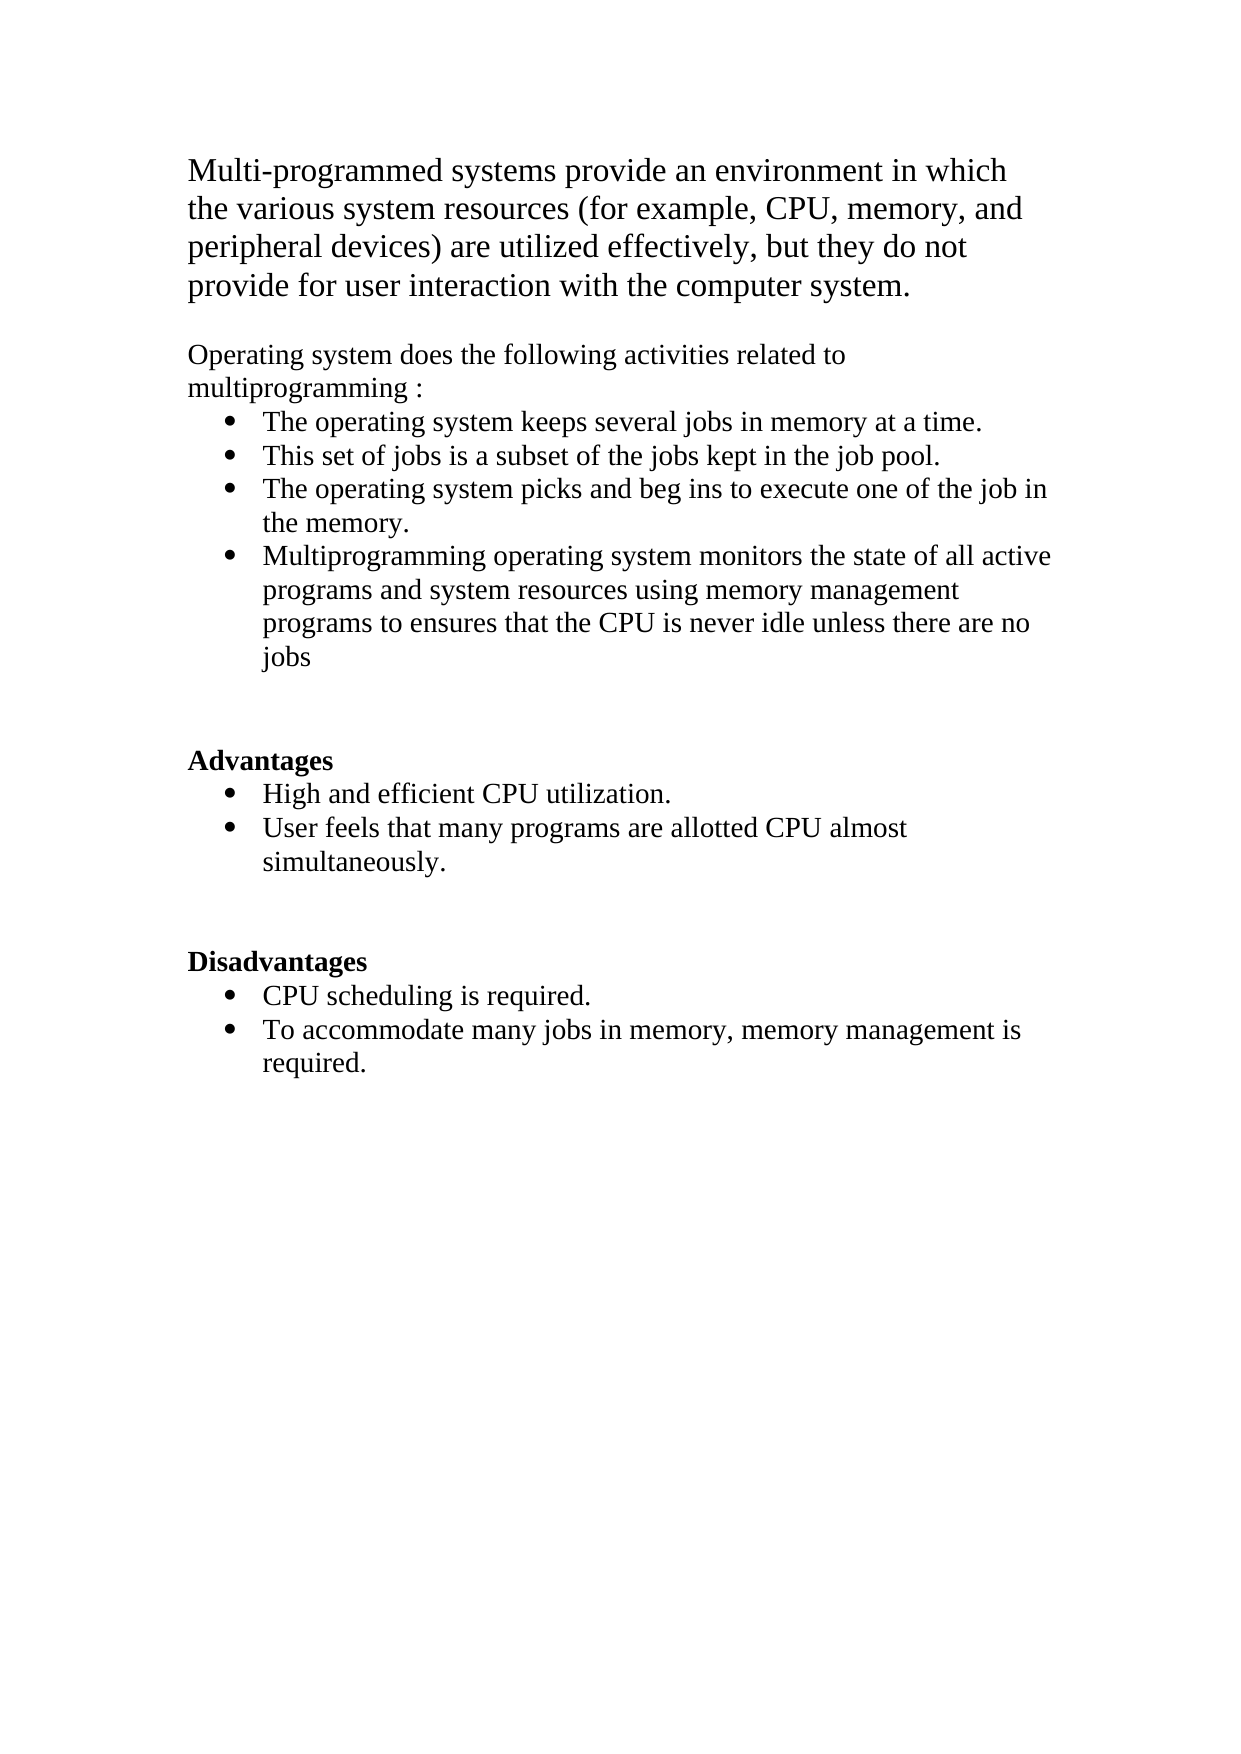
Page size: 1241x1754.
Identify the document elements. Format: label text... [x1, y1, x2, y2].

text Disadvantages [187, 944, 1053, 978]
list Multiprogramming operating system monitors the state of all active programs and system resources using memory management programs to ensures that the CPU is never idle unless there are no jobs [225, 538, 1053, 673]
list This set of jobs is a subset of the jobs kept in the job pool. [225, 438, 1053, 471]
text Operating system does the following activities related to multiprogramming : [187, 337, 1053, 404]
list CPU scheduling is required. [225, 978, 1053, 1012]
list To accommodate many jobs in memory, memory management is required. [225, 1012, 1053, 1079]
list The operating system keeps several jobs in memory at a time. [225, 404, 1053, 438]
text Advantages [187, 743, 1053, 777]
list High and efficient CPU utilization. [225, 777, 1053, 810]
list The operating system picks and beg ins to execute one of the job in the memory. [225, 471, 1053, 538]
list User feels that many programs are allotted CPU almost simultaneously. [225, 810, 1053, 877]
text Multi-programmed systems provide an environment in which the various system resources (for example, CPU, memory, and peripheral devices) are utilized effectively, but they do not provide for user interaction with the computer system. [187, 150, 1053, 303]
